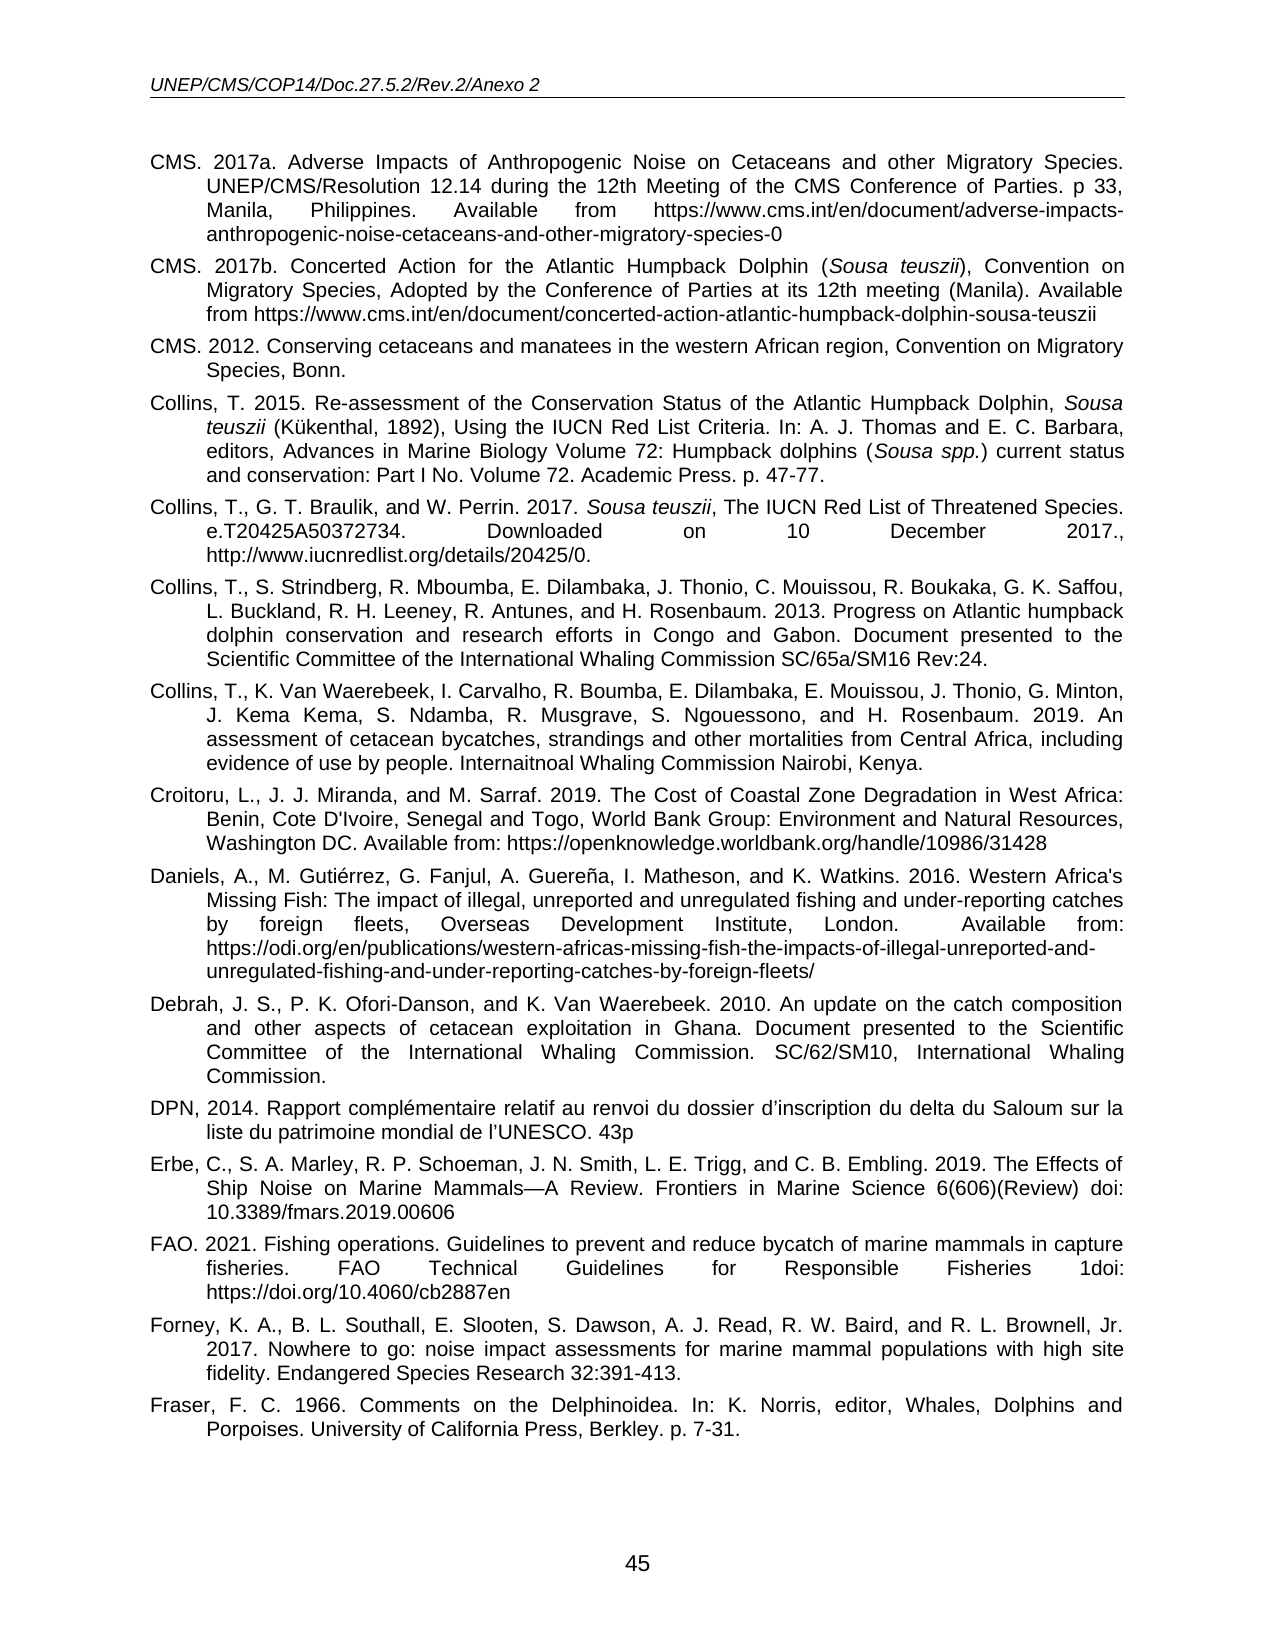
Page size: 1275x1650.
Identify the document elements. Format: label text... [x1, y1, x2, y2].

text Collins, T., S. Strindberg, R. Mboumba, E. Dilambaka, J. Thonio, C. Mouissou, R. Boukaka, G. K. Saffou, L. Buckland, R. H. Leeney, R. Antunes, and H. Rosenbaum. 2013. Progress on Atlantic humpback dolphin conservation and research efforts in Congo and Gabon. Document presented to the Scientific Committee of the International Whaling Commission SC/65a/SM16 Rev:24. [150, 575, 1125, 671]
text Daniels, A., M. Gutiérrez, G. Fanjul, A. Guereña, I. Matheson, and K. Watkins. 2016. Western Africa's Missing Fish: The impact of illegal, unreported and unregulated fishing and under-reporting catches by foreign fleets, Overseas Development Institute, London. Available from: https://odi.org/en/publications/western-africas-missing-fish-the-impacts-of-illegal-unreported-and-unregulated-fishing-and-under-reporting-catches-by-foreign-fleets/ [150, 863, 1125, 983]
text CMS. 2017a. Adverse Impacts of Anthropogenic Noise on Cetaceans and other Migratory Species. UNEP/CMS/Resolution 12.14 during the 12th Meeting of the CMS Conference of Parties. p 33, Manila, Philippines. Available from https://www.cms.int/en/document/adverse-impacts-anthropogenic-noise-cetaceans-and-other-migratory-species-0 [150, 150, 1125, 246]
text Fraser, F. C. 1966. Comments on the Delphinoidea. In: K. Norris, editor, Whales, Dolphins and Porpoises. University of California Press, Berkley. p. 7-31. [150, 1393, 1125, 1441]
text Collins, T. 2015. Re-assessment of the Conservation Status of the Atlantic Humpback Dolphin, Sousa teuszii (Kükenthal, 1892), Using the IUCN Red List Criteria. In: A. J. Thomas and E. C. Barbara, editors, Advances in Marine Biology Volume 72: Humpback dolphins (Sousa spp.) current status and conservation: Part I No. Volume 72. Academic Press. p. 47-77. [150, 391, 1125, 486]
text Debrah, J. S., P. K. Ofori-Danson, and K. Van Waerebeek. 2010. An update on the catch composition and other aspects of cetacean exploitation in Ghana. Document presented to the Scientific Committee of the International Whaling Commission. SC/62/SM10, International Whaling Commission. [150, 992, 1125, 1087]
text DPN, 2014. Rapport complémentaire relatif au renvoi du dossier d’inscription du delta du Saloum sur la liste du patrimoine mondial de l’UNESCO. 43p [150, 1096, 1125, 1144]
text Erbe, C., S. A. Marley, R. P. Schoeman, J. N. Smith, L. E. Trigg, and C. B. Embling. 2019. The Effects of Ship Noise on Marine Mammals—A Review. Frontiers in Marine Science 6(606)(Review) doi: 10.3389/fmars.2019.00606 [150, 1152, 1125, 1224]
text Forney, K. A., B. L. Southall, E. Slooten, S. Dawson, A. J. Read, R. W. Baird, and R. L. Brownell, Jr. 2017. Nowhere to go: noise impact assessments for marine mammal populations with high site fidelity. Endangered Species Research 32:391-413. [150, 1312, 1125, 1384]
text FAO. 2021. Fishing operations. Guidelines to prevent and reduce bycatch of marine mammals in capture fisheries. FAO Technical Guidelines for Responsible Fisheries 1doi: https://doi.org/10.4060/cb2887en [150, 1232, 1125, 1304]
text CMS. 2017b. Concerted Action for the Atlantic Humpback Dolphin (Sousa teuszii), Convention on Migratory Species, Adopted by the Conference of Parties at its 12th meeting (Manila). Available from https://www.cms.int/en/document/concerted-action-atlantic-humpback-dolphin-sousa-teuszii [150, 254, 1125, 326]
text Croitoru, L., J. J. Miranda, and M. Sarraf. 2019. The Cost of Coastal Zone Degradation in West Africa: Benin, Cote D'Ivoire, Senegal and Togo, World Bank Group: Environment and Natural Resources, Washington DC. Available from: https://openknowledge.worldbank.org/handle/10986/31428 [150, 783, 1125, 855]
text Collins, T., G. T. Braulik, and W. Perrin. 2017. Sousa teuszii, The IUCN Red List of Threatened Species. e.T20425A50372734. Downloaded on 10 December 2017., http://www.iucnredlist.org/details/20425/0. [150, 495, 1125, 567]
text CMS. 2012. Conserving cetaceans and manatees in the western African region, Convention on Migratory Species, Bonn. [150, 334, 1125, 382]
text Collins, T., K. Van Waerebeek, I. Carvalho, R. Boumba, E. Dilambaka, E. Mouissou, J. Thonio, G. Minton, J. Kema Kema, S. Ndamba, R. Musgrave, S. Ngouessono, and H. Rosenbaum. 2019. An assessment of cetacean bycatches, strandings and other mortalities from Central Africa, including evidence of use by people. Internaitnoal Whaling Commission Nairobi, Kenya. [150, 679, 1125, 775]
